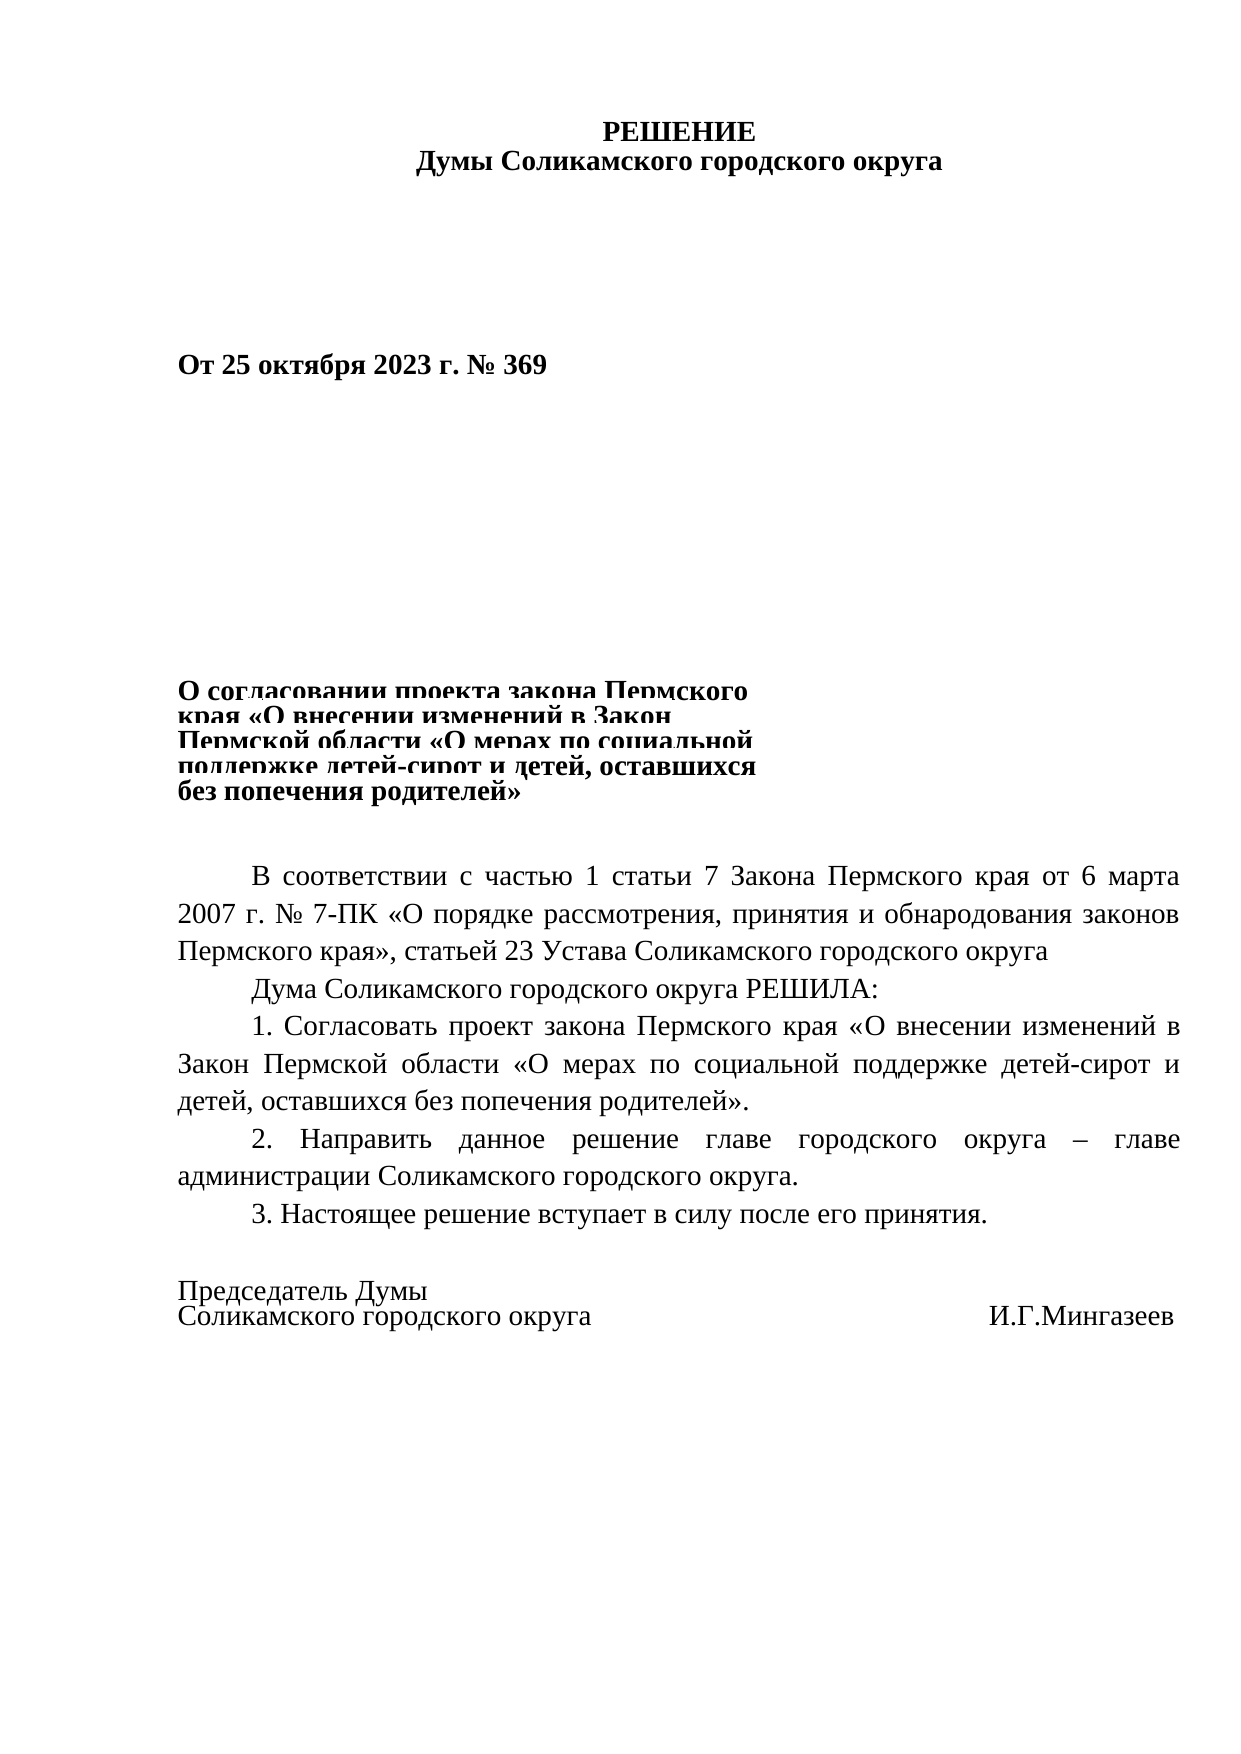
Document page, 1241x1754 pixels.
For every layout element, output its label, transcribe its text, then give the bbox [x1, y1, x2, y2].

text 1. Согласовать проект закона Пермского края «О внесении изменений в Закон Пермской области «О мерах по социальной поддержке детей-сирот и детей, оставшихся без попечения родителей». [177, 1006, 1181, 1046]
text О согласовании проекта закона Пермского края «О внесении изменений в Закон Пермской области «О мерах по социальной поддержке детей-сирот и детей, оставшихся без попечения родителей» [177, 681, 607, 723]
text В соответствии с частью 1 статьи 7 Закона Пермского края от 6 марта . № 7-ПК «О порядке рассмотрения, принятия и обнародования законов Пермского края», статьей 23 Устава Соликамского городского округа [177, 856, 1181, 968]
text О согласовании проекта закона Пермского края «О внесении изменений в Закон Пермской области «О мерах по социальной поддержке детей-сирот и детей, оставшихся без попечения родителей» [521, 681, 758, 806]
text Думы Соликамского городского округа [177, 147, 1181, 176]
text Председатель Думы [177, 1281, 362, 1306]
text Соликамского городского округа И.Г.Мингазеев [177, 1306, 1181, 1331]
text 2. Направить данное решение главе городского округа – главе администрации Соликамского городского округа. [177, 1118, 1181, 1193]
text 1. Согласовать проект закона Пермского края «О внесении изменений в Закон Пермской области «О мерах по социальной поддержке детей-сирот и детей, оставшихся без попечения родителей». [177, 1079, 1181, 1118]
text 3. Настоящее решение вступает в силу после его принятия. [177, 1193, 1181, 1231]
text РЕШЕНИЕ [177, 118, 1181, 147]
text Председатель Думы [372, 1281, 1181, 1306]
text От 25 октября . № 369 [177, 351, 1181, 381]
text Дума Соликамского городского округа РЕШИЛА: [177, 968, 1181, 1006]
